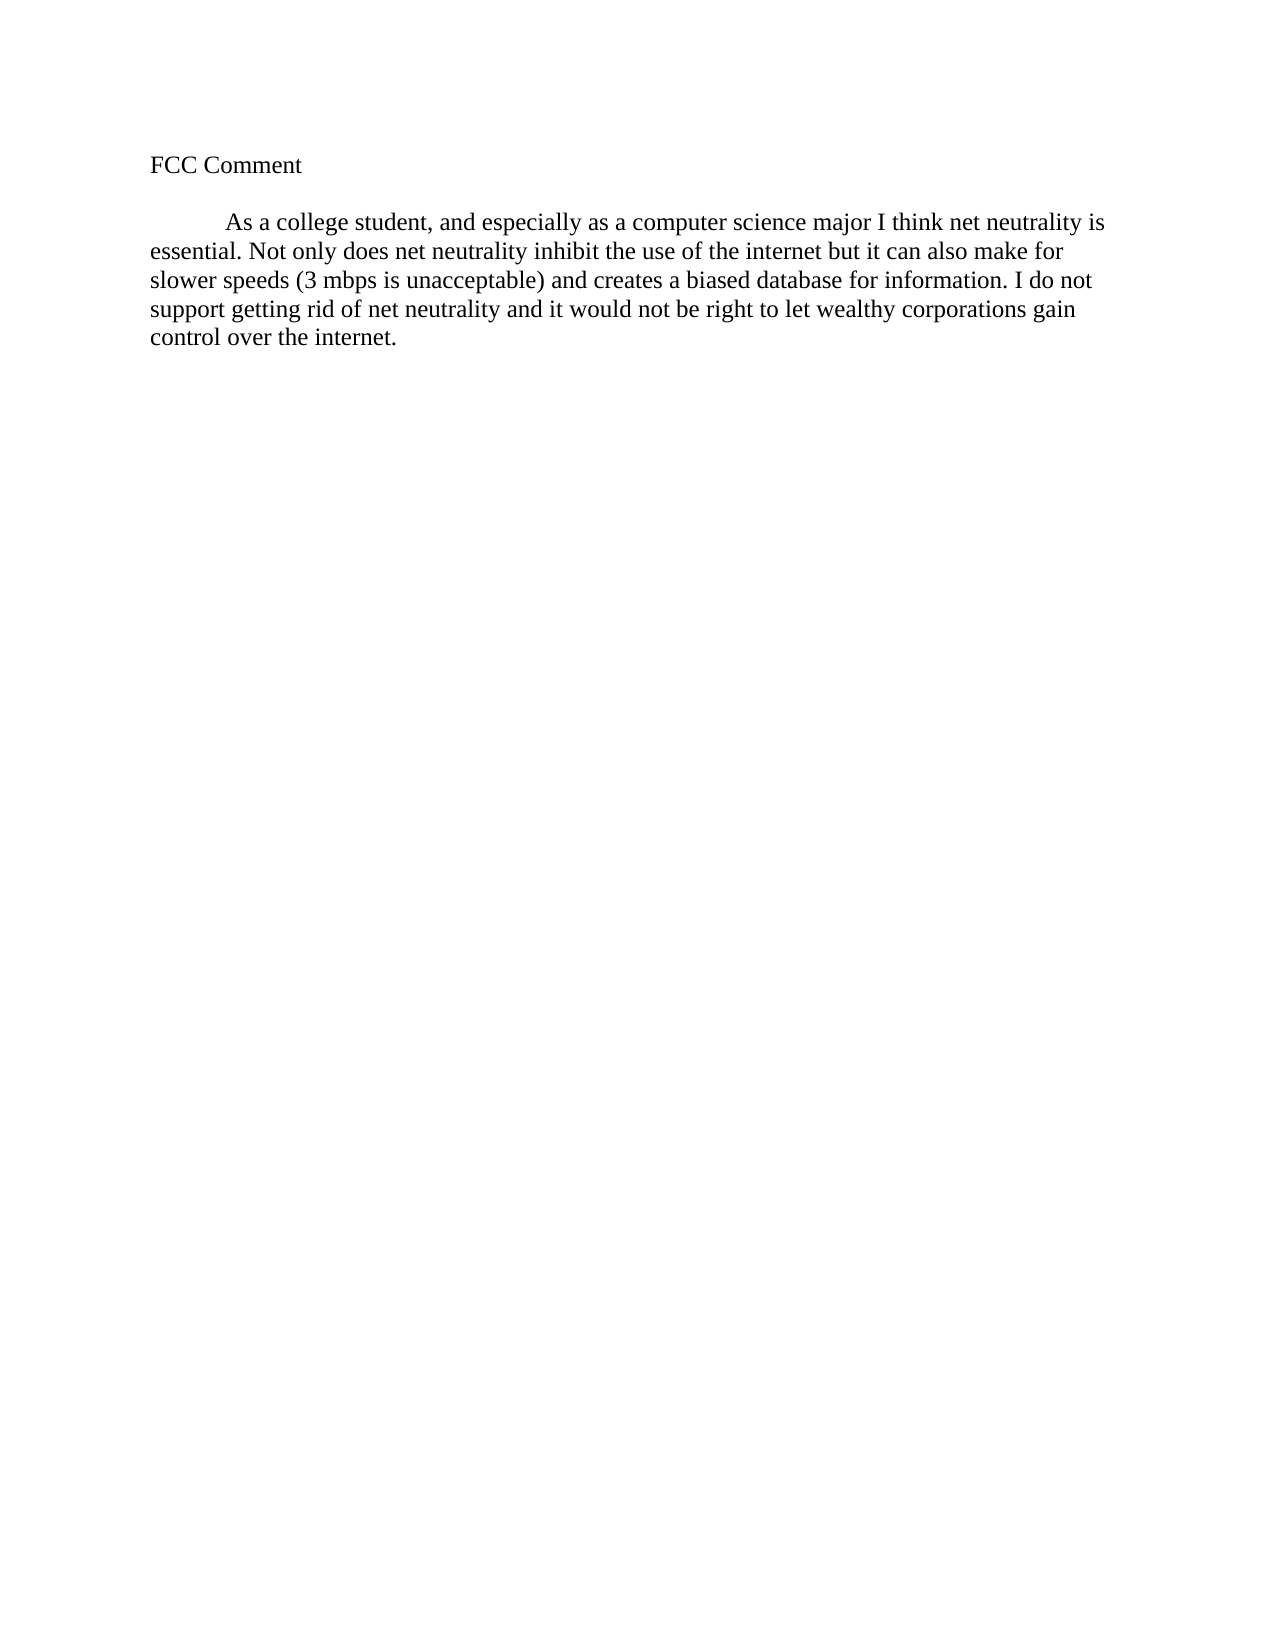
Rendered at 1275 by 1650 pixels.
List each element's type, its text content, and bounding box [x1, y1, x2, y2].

text FCC Comment [150, 150, 1125, 179]
text As a college student, and especially as a computer science major I think net neutrality is essential. Not only does net neutrality inhibit the use of the internet but it can also make for slower speeds (3 mbps is unacceptable) and creates a biased database for information. I do not support getting rid of net neutrality and it would not be right to let wealthy corporations gain control over the internet. [150, 207, 1125, 351]
